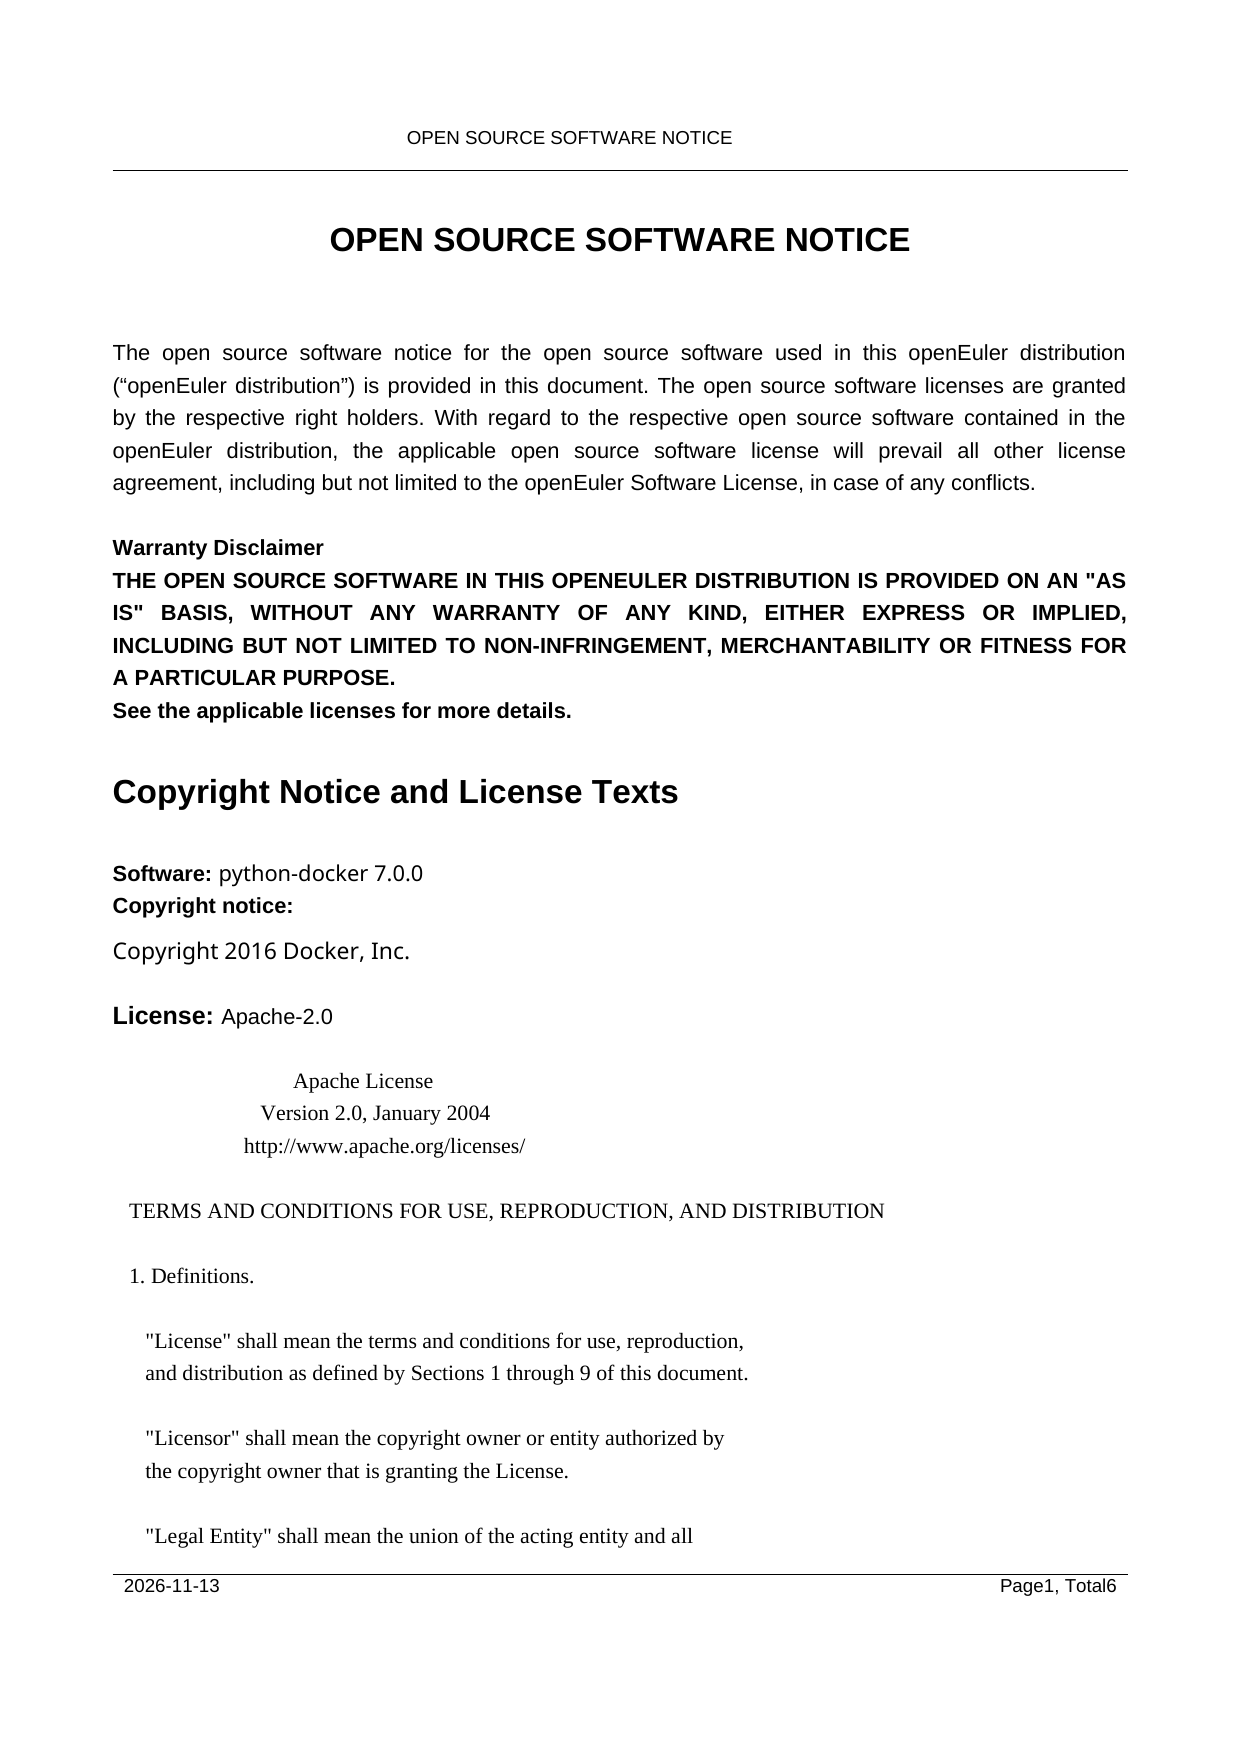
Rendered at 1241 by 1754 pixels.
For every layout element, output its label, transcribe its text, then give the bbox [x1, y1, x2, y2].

text THE OPEN SOURCE SOFTWARE IN THIS OPENEULER DISTRIBUTION IS PROVIDED ON AN "AS IS" BASIS, WITHOUT ANY WARRANTY OF ANY KIND, EITHER EXPRESS OR IMPLIED, INCLUDING BUT NOT LIMITED TO NON-INFRINGEMENT, MERCHANTABILITY OR FITNESS FOR A PARTICULAR PURPOSE. See the applicable licenses for more details. [112, 564, 1128, 726]
text Copyright 2016 Docker, Inc. [112, 934, 1128, 999]
title Software: python-docker 7.0.0 [112, 856, 1128, 889]
text Copyright Notice and License Texts [112, 759, 1128, 824]
text Warranty Disclaimer [112, 531, 1128, 564]
text Copyright notice: [112, 889, 1128, 921]
text OPEN SOURCE SOFTWARE NOTICE [112, 206, 1128, 271]
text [112, 1031, 1128, 1551]
text License: Apache-2.0 [112, 999, 1128, 1031]
text The open source software notice for the open source software used in this openEuler distribution (“openEuler distribution”) is provided in this document. The open source software licenses are granted by the respective right holders. With regard to the respective open source software contained in the openEuler distribution, the applicable open source software license will prevail all other license agreement, including but not limited to the openEuler Software License, in case of any conflicts. [112, 336, 1128, 499]
